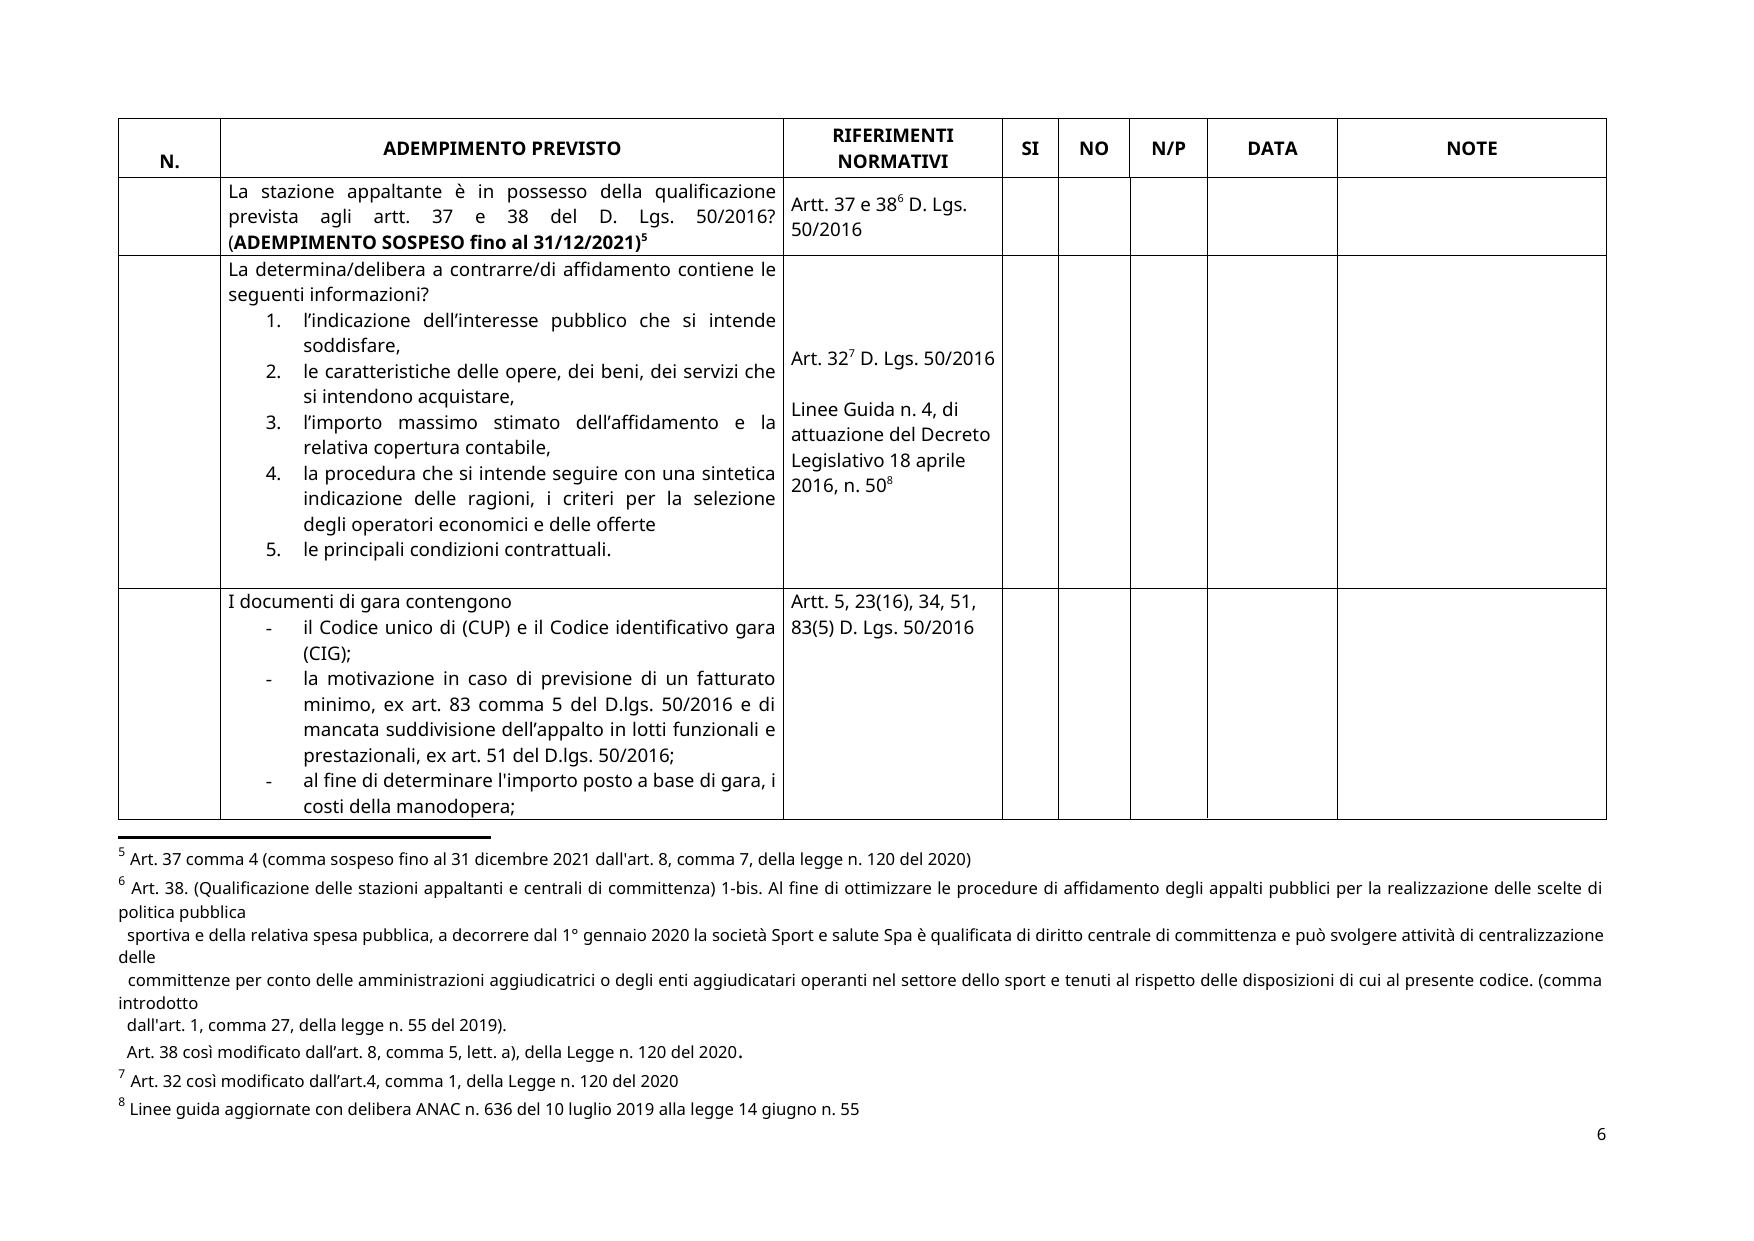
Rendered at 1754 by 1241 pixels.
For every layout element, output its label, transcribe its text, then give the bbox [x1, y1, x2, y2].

table_header RIFERIMENTI NORMATIVI [784, 119, 1002, 177]
table_cell [1338, 589, 1606, 818]
table_cell I documenti di gara contengono il Codice unico di (CUP) e il Codice identificativo gara (CIG); la motivazione in caso di previsione di un fatturato minimo, ex art. 83 comma 5 del D.lgs. 50/2016 e di mancata suddivisione dell’appalto in lotti funzionali e prestazionali, ex art. 51 del D.lgs. 50/2016; al fine di determinare l'importo posto a base di gara, i costi della manodopera; i costi della sicurezza scorporati dal costo dell'importo assoggettato al ribasso; nel rispetto dei principi dell'Unione europea, specifiche clausole sociali volte a promuovere la stabilità occupazionale del personale impiegato, prevedendo l’applicazione da parte dell’aggiudicatario, dei contratti collettivi di settore di cui all’articolo 51 del decreto legislativo 15 giugno 2015, n. 81. I criteri di sostenibilità energetica e ambientale di cui all’art. 34 del Codice [221, 589, 783, 818]
table_cell Artt. 5, 23(16), 34, 51, 83(5) D. Lgs. 50/2016 [784, 589, 1002, 818]
table_header N/P [1130, 119, 1207, 177]
table_cell [1208, 589, 1337, 818]
table_cell [1059, 256, 1130, 588]
table_cell [1003, 589, 1058, 818]
table_header SI [1003, 119, 1058, 177]
table_cell Art. 32 D. Lgs. 50/2016 Linee Guida n. 4, di attuazione del Decreto Legislativo 18 aprile 2016, n. 50 [784, 256, 1002, 588]
table_cell [1059, 589, 1130, 818]
table_header DATA [1208, 119, 1337, 177]
table_header NO [1059, 119, 1129, 177]
table_cell [119, 256, 220, 588]
table_cell La determina/delibera a contrarre/di affidamento contiene le seguenti informazioni? l’indicazione dell’interesse pubblico che si intende soddisfare, le caratteristiche delle opere, dei beni, dei servizi che si intendono acquistare, l’importo massimo stimato dell’affidamento e la relativa copertura contabile, la procedura che si intende seguire con una sintetica indicazione delle ragioni, i criteri per la selezione degli operatori economici e delle offerte le principali condizioni contrattuali. [221, 256, 783, 588]
table_cell [1131, 256, 1207, 588]
table_cell [1208, 178, 1337, 255]
table_header ADEMPIMENTO PREVISTO [221, 119, 783, 177]
table_cell [1059, 178, 1130, 255]
table_cell [119, 589, 220, 818]
table_cell [1003, 178, 1058, 255]
table_cell La stazione appaltante è in possesso della qualificazione prevista agli artt. 37 e 38 del D. Lgs. 50/2016? (ADEMPIMENTO SOSPESO fino al 31/12/2021) [221, 178, 783, 255]
table_cell [1208, 256, 1337, 588]
table_cell [1338, 178, 1606, 255]
table_cell [119, 178, 220, 255]
table_cell [1131, 178, 1207, 255]
table_cell [1003, 256, 1058, 588]
table_header N. [119, 119, 220, 177]
table_cell [1338, 256, 1606, 588]
table_cell [1131, 589, 1207, 818]
table_header NOTE [1338, 119, 1606, 177]
table_cell Artt. 37 e 38 D. Lgs. 50/2016 [784, 178, 1002, 255]
